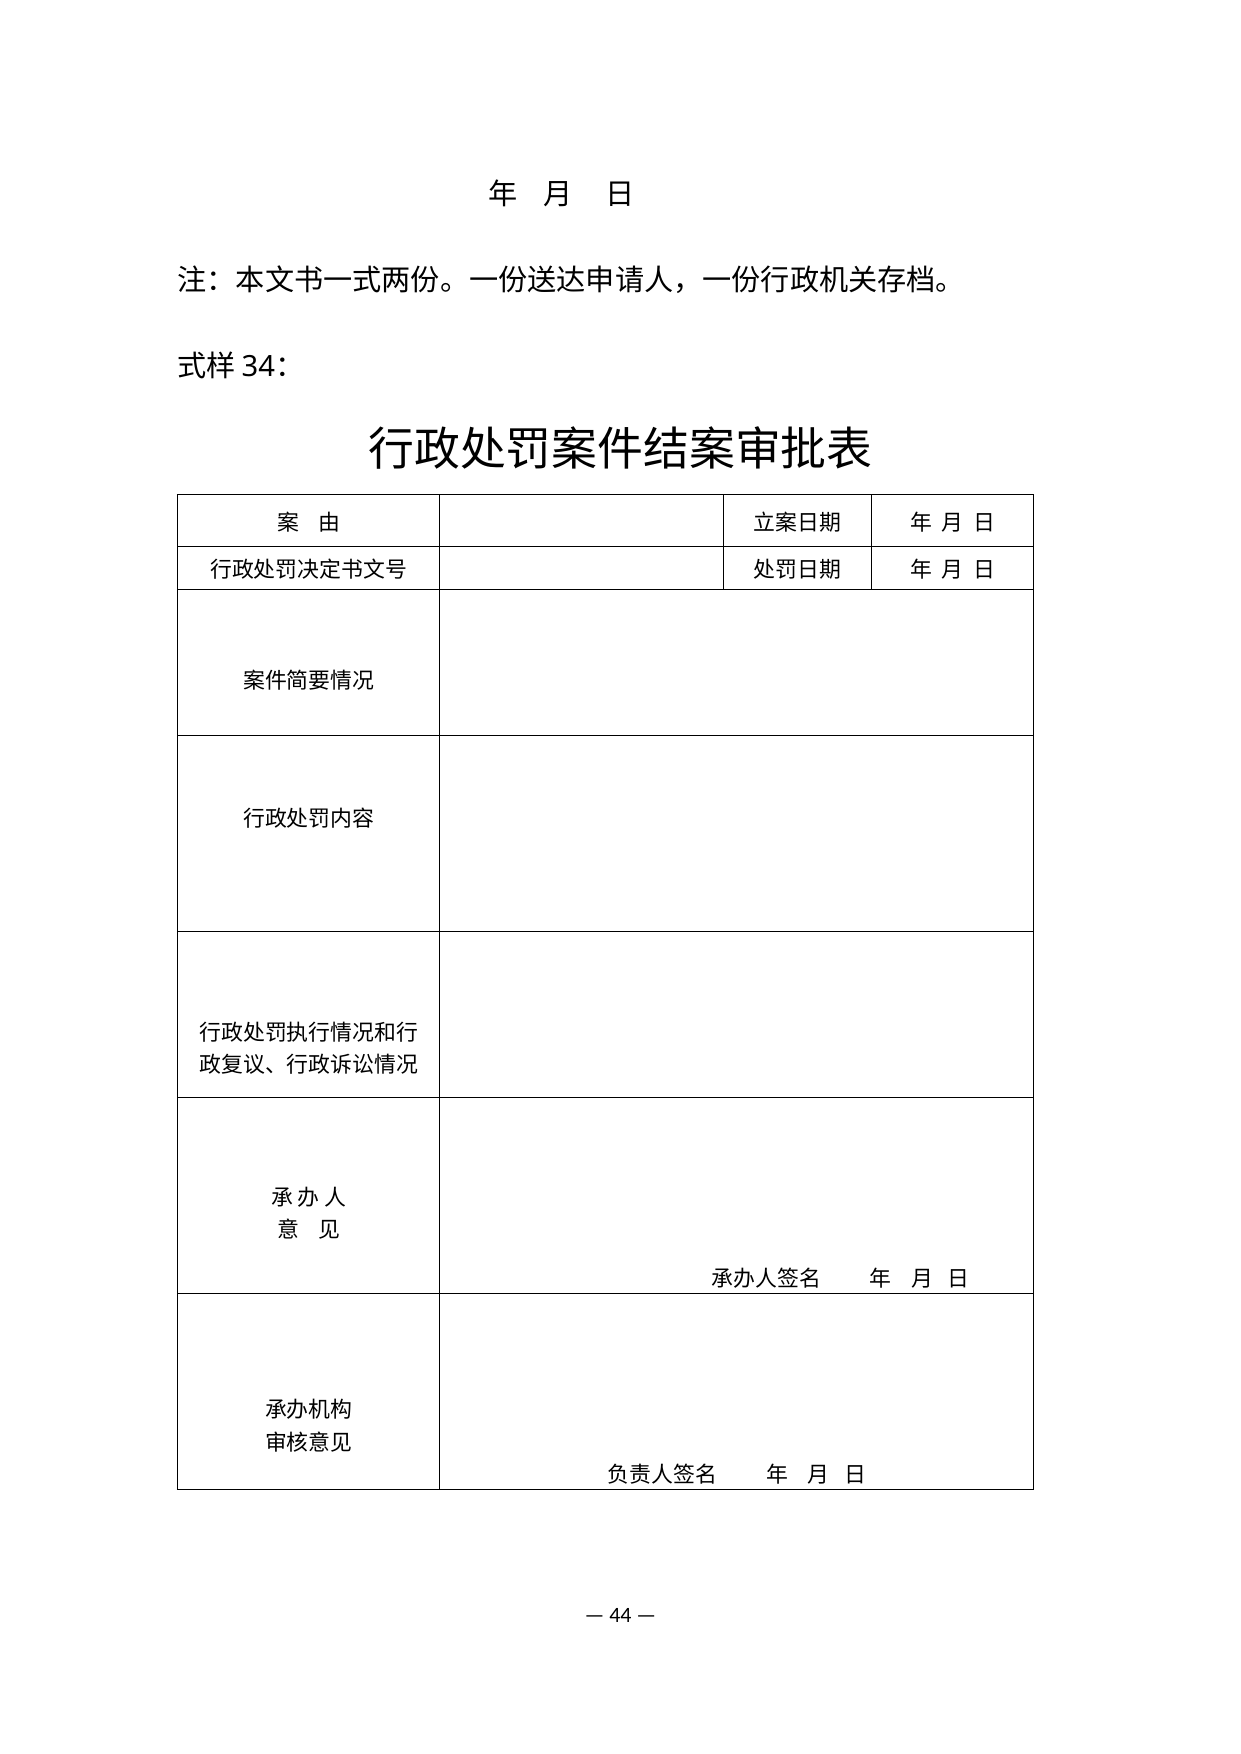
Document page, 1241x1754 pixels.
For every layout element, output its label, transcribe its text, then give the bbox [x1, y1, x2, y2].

table_cell 行政处罚内容 [178, 736, 439, 931]
table_cell 负责人签名 年 月 日 [440, 1294, 1033, 1489]
table_cell [440, 590, 1033, 734]
table_cell 行政处罚决定书文号 [178, 547, 439, 589]
text 式样34： [177, 332, 1063, 397]
table_cell 承 办 人 意 见 [178, 1098, 439, 1293]
table_cell 承办机构 审核意见 [178, 1294, 439, 1489]
text 年 月 日 [177, 159, 1063, 224]
table_cell [440, 736, 1033, 931]
table_header 年 月 日 [872, 495, 1033, 546]
table_cell [440, 547, 723, 589]
table_cell 行政处罚执行情况和行政复议、行政诉讼情况 [178, 932, 439, 1097]
table_cell [440, 932, 1033, 1097]
text 注：本文书一式两份。一份送达申请人，一份行政机关存档。 [177, 246, 1063, 311]
table_cell 处罚日期 [724, 547, 871, 589]
subtitle 行政处罚案件结案审批表 [177, 397, 1063, 494]
table_header 案 由 [178, 495, 439, 546]
table_cell 承办人签名 年 月 日 [440, 1098, 1033, 1293]
table_header 立案日期 [724, 495, 871, 546]
table_cell 年 月 日 [872, 547, 1033, 589]
table_header [440, 495, 723, 546]
table_cell 案件简要情况 [178, 590, 439, 734]
